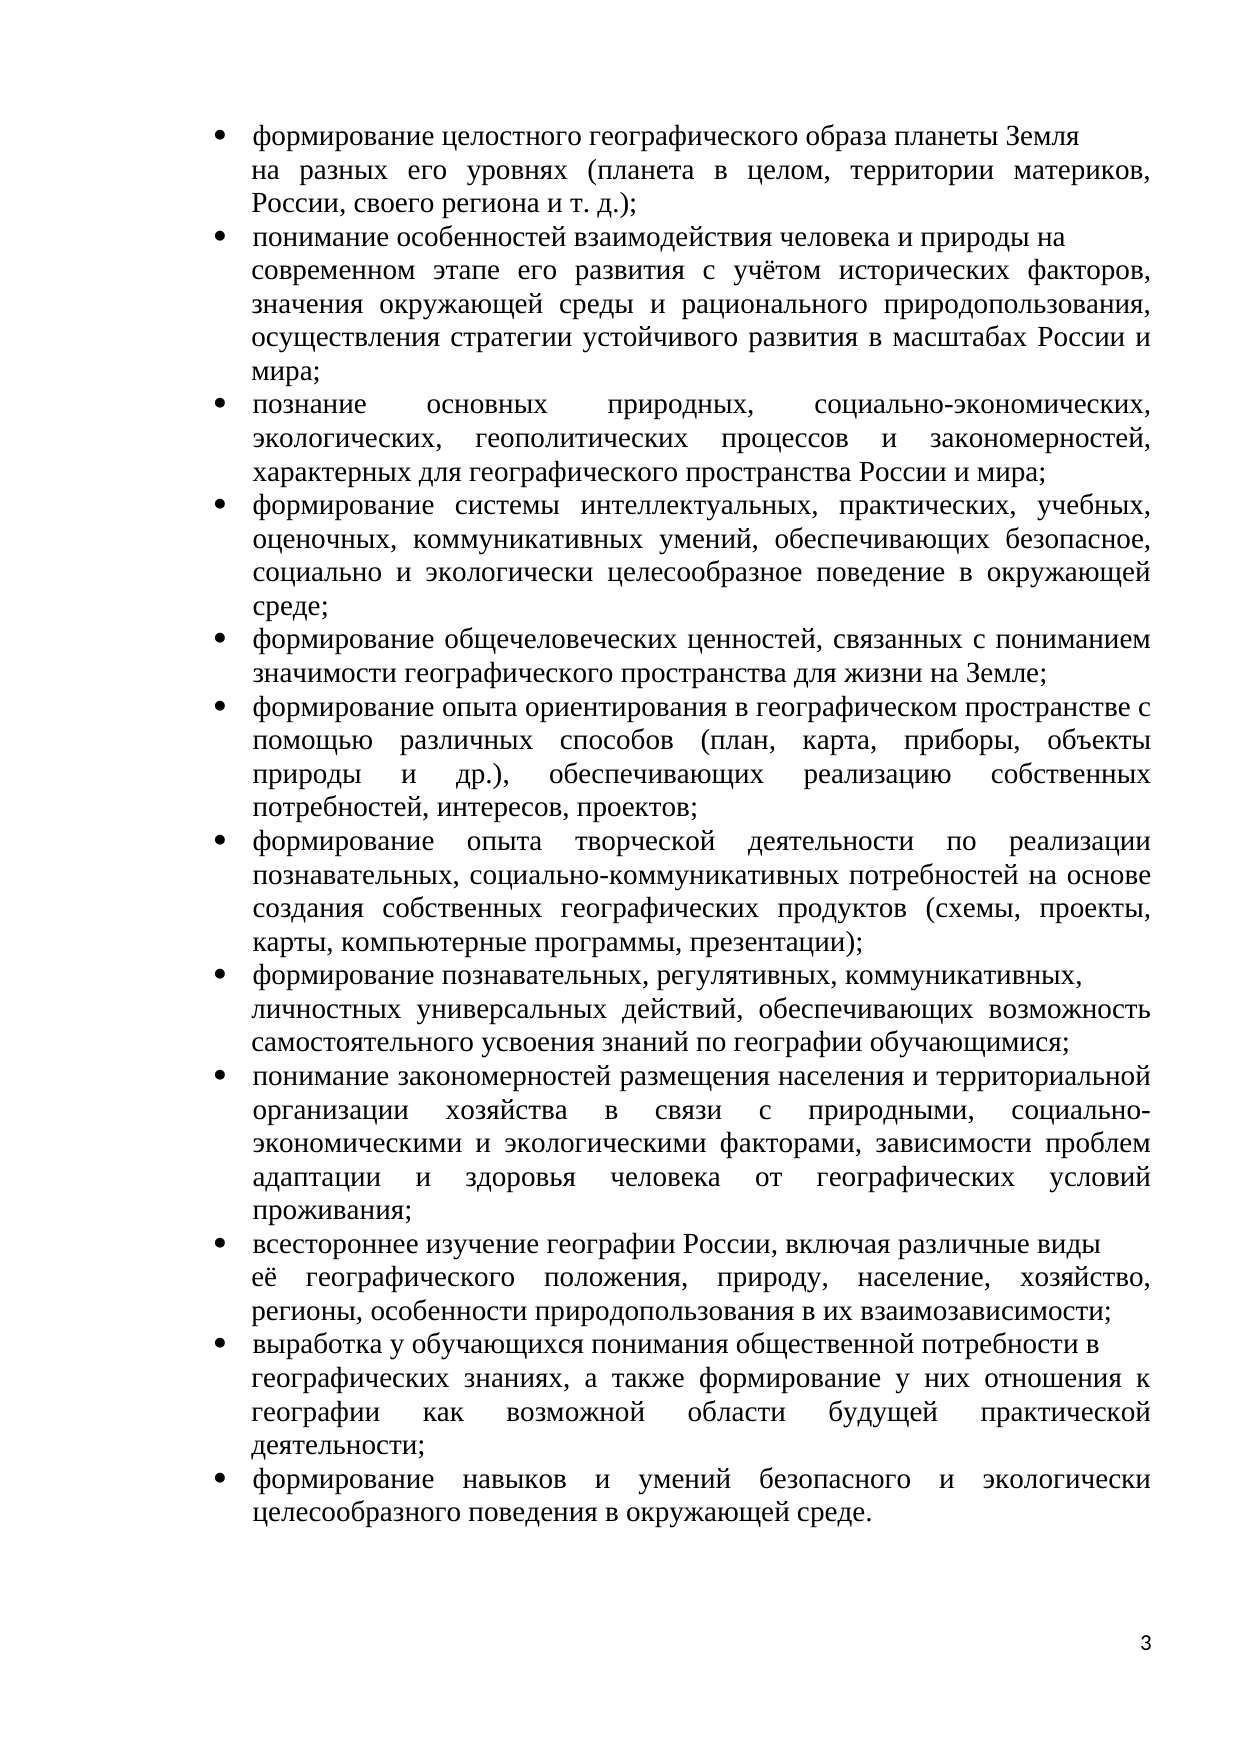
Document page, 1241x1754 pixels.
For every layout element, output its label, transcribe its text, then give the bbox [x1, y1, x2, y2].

list формирование опыта ориентирования в географическом пространстве с помощью различных способов (план, карта, приборы, объекты природы и др.), обеспечивающих реализацию собственных потребностей, интересов, проектов; [215, 689, 1152, 823]
list формирование общечеловеческих ценностей, связанных с пониманием значимости географического пространства для жизни на Земле; [215, 622, 1152, 689]
text на разных его уровнях (планета в целом, территории материков, России, своего региона и т. д.); [251, 152, 1152, 219]
list формирование целостного географического образа планеты Земля [215, 118, 1152, 152]
text географических знаниях, а также формирование у них отношения к географии как возможной области будущей практической деятельности; [251, 1360, 1152, 1461]
list формирование системы интеллектуальных, практических, учебных, оценочных, коммуникативных умений, обеспечивающих безопасное, социально и экологически целесообразное поведение в окружающей среде; [215, 487, 1152, 622]
list понимание закономерностей размещения населения и территориальной организации хозяйства в связи с природными, социально-экономическими и экологическими факторами, зависимости проблем адаптации и здоровья человека от географических условий проживания; [215, 1058, 1152, 1226]
list понимание особенностей взаимодействия человека и природы на [215, 219, 1152, 252]
list всестороннее изучение географии России, включая различные виды [215, 1226, 1152, 1259]
text личностных универсальных действий, обеспечивающих возможность самостоятельного усвоения знаний по географии обучающимися; [251, 991, 1152, 1058]
list формирование познавательных, регулятивных, коммуникативных, [215, 957, 1152, 991]
list формирование опыта творческой деятельности по реализации познавательных, социально-коммуникативных потребностей на основе создания собственных географических продуктов (схемы, проекты, карты, компьютерные программы, презентации); [215, 823, 1152, 957]
list познание основных природных, социально-экономических, экологических, геополитических процессов и закономерностей, характерных для географического пространства России и мира; [215, 387, 1152, 487]
text её географического положения, природу, население, хозяйство, регионы, особенности природопользования в их взаимозависимости; [251, 1259, 1152, 1327]
text современном этапе его развития с учётом исторических факторов, значения окружающей среды и рационального природопользования, осуществления стратегии устойчивого развития в масштабах России и мира; [251, 252, 1152, 387]
list выработка у обучающихся понимания общественной потребности в [215, 1327, 1152, 1360]
list формирование навыков и умений безопасного и экологически целесообразного поведения в окружающей среде. [215, 1461, 1152, 1528]
